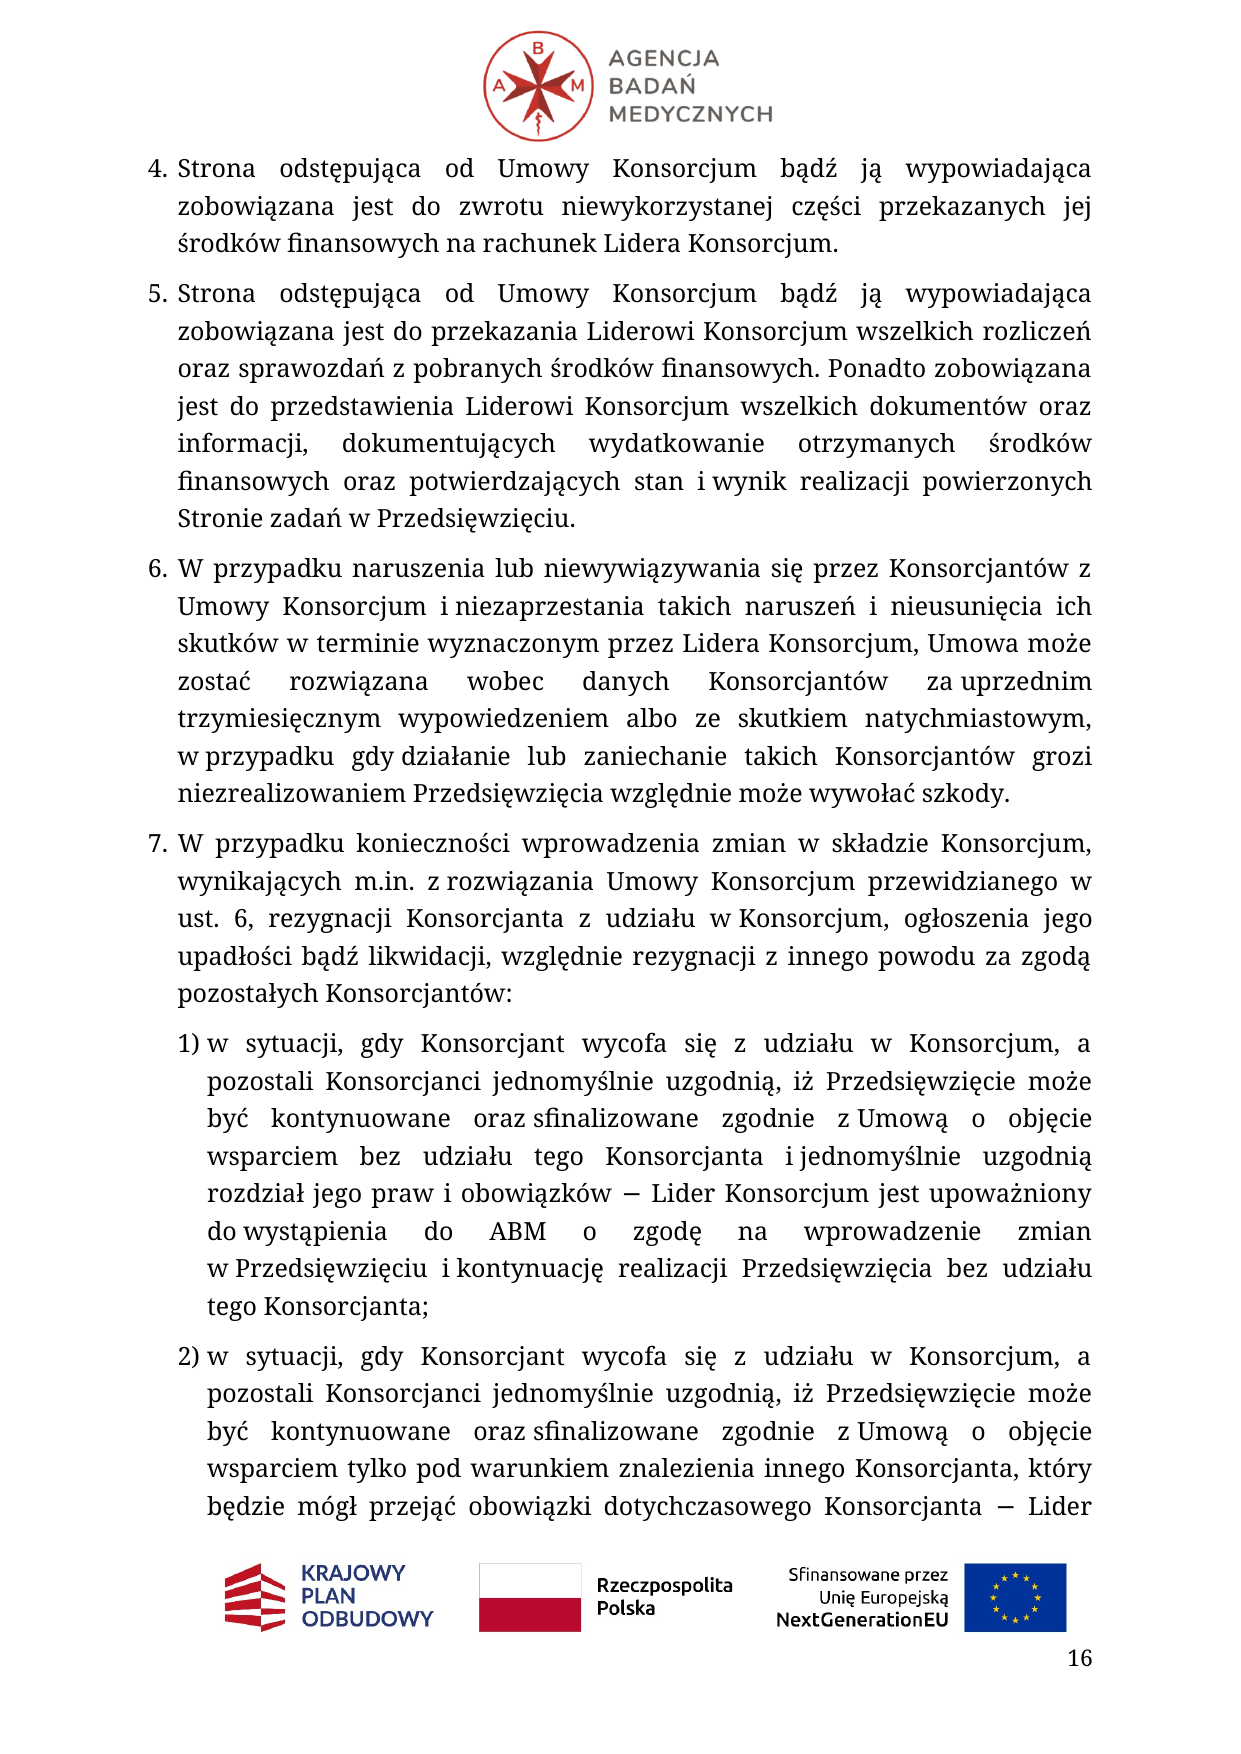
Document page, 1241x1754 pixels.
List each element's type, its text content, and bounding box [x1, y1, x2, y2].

list w sytuacji, gdy Konsorcjant wycofa się z udziału w Konsorcjum, a pozostali Konsorcjanci jednomyślnie uzgodnią, iż Przedsięwzięcie może być kontynuowane oraz sfinalizowane zgodnie z Umową o objęcie wsparciem bez udziału tego Konsorcjanta i jednomyślnie uzgodnią rozdział jego praw i obowiązków − Lider Konsorcjum jest upoważniony do wystąpienia do ABM o zgodę na wprowadzenie zmian w Przedsięwzięciu i kontynuację realizacji Przedsięwzięcia bez udziału tego Konsorcjanta; [177, 1023, 1093, 1323]
list Strona odstępująca od Umowy Konsorcjum bądź ją wypowiadająca zobowiązana jest do zwrotu niewykorzystanej części przekazanych jej środków finansowych na rachunek Lidera Konsorcjum. [148, 148, 1093, 260]
list W przypadku naruszenia lub niewywiązywania się przez Konsorcjantów z Umowy Konsorcjum i niezaprzestania takich naruszeń i nieusunięcia ich skutków w terminie wyznaczonym przez Lidera Konsorcjum, Umowa może zostać rozwiązana wobec danych Konsorcjantów za uprzednim trzymiesięcznym wypowiedzeniem albo ze skutkiem natychmiastowym, w przypadku gdy działanie lub zaniechanie takich Konsorcjantów grozi niezrealizowaniem Przedsięwzięcia względnie może wywołać szkody. [148, 548, 1093, 810]
list W przypadku konieczności wprowadzenia zmian w składzie Konsorcjum, wynikających m.in. z rozwiązania Umowy Konsorcjum przewidzianego w ust. 6, rezygnacji Konsorcjanta z udziału w Konsorcjum, ogłoszenia jego upadłości bądź likwidacji, względnie rezygnacji z innego powodu za zgodą pozostałych Konsorcjantów: [148, 823, 1093, 1010]
picture [202, 1540, 1089, 1655]
list Strona odstępująca od Umowy Konsorcjum bądź ją wypowiadająca zobowiązana jest do przekazania Liderowi Konsorcjum wszelkich rozliczeń oraz sprawozdań z pobranych środków finansowych. Ponadto zobowiązana jest do przedstawienia Liderowi Konsorcjum wszelkich dokumentów oraz informacji, dokumentujących wydatkowanie otrzymanych środków finansowych oraz potwierdzających stan i wynik realizacji powierzonych Stronie zadań w Przedsięwzięciu. [148, 273, 1093, 535]
picture [471, 18, 781, 148]
